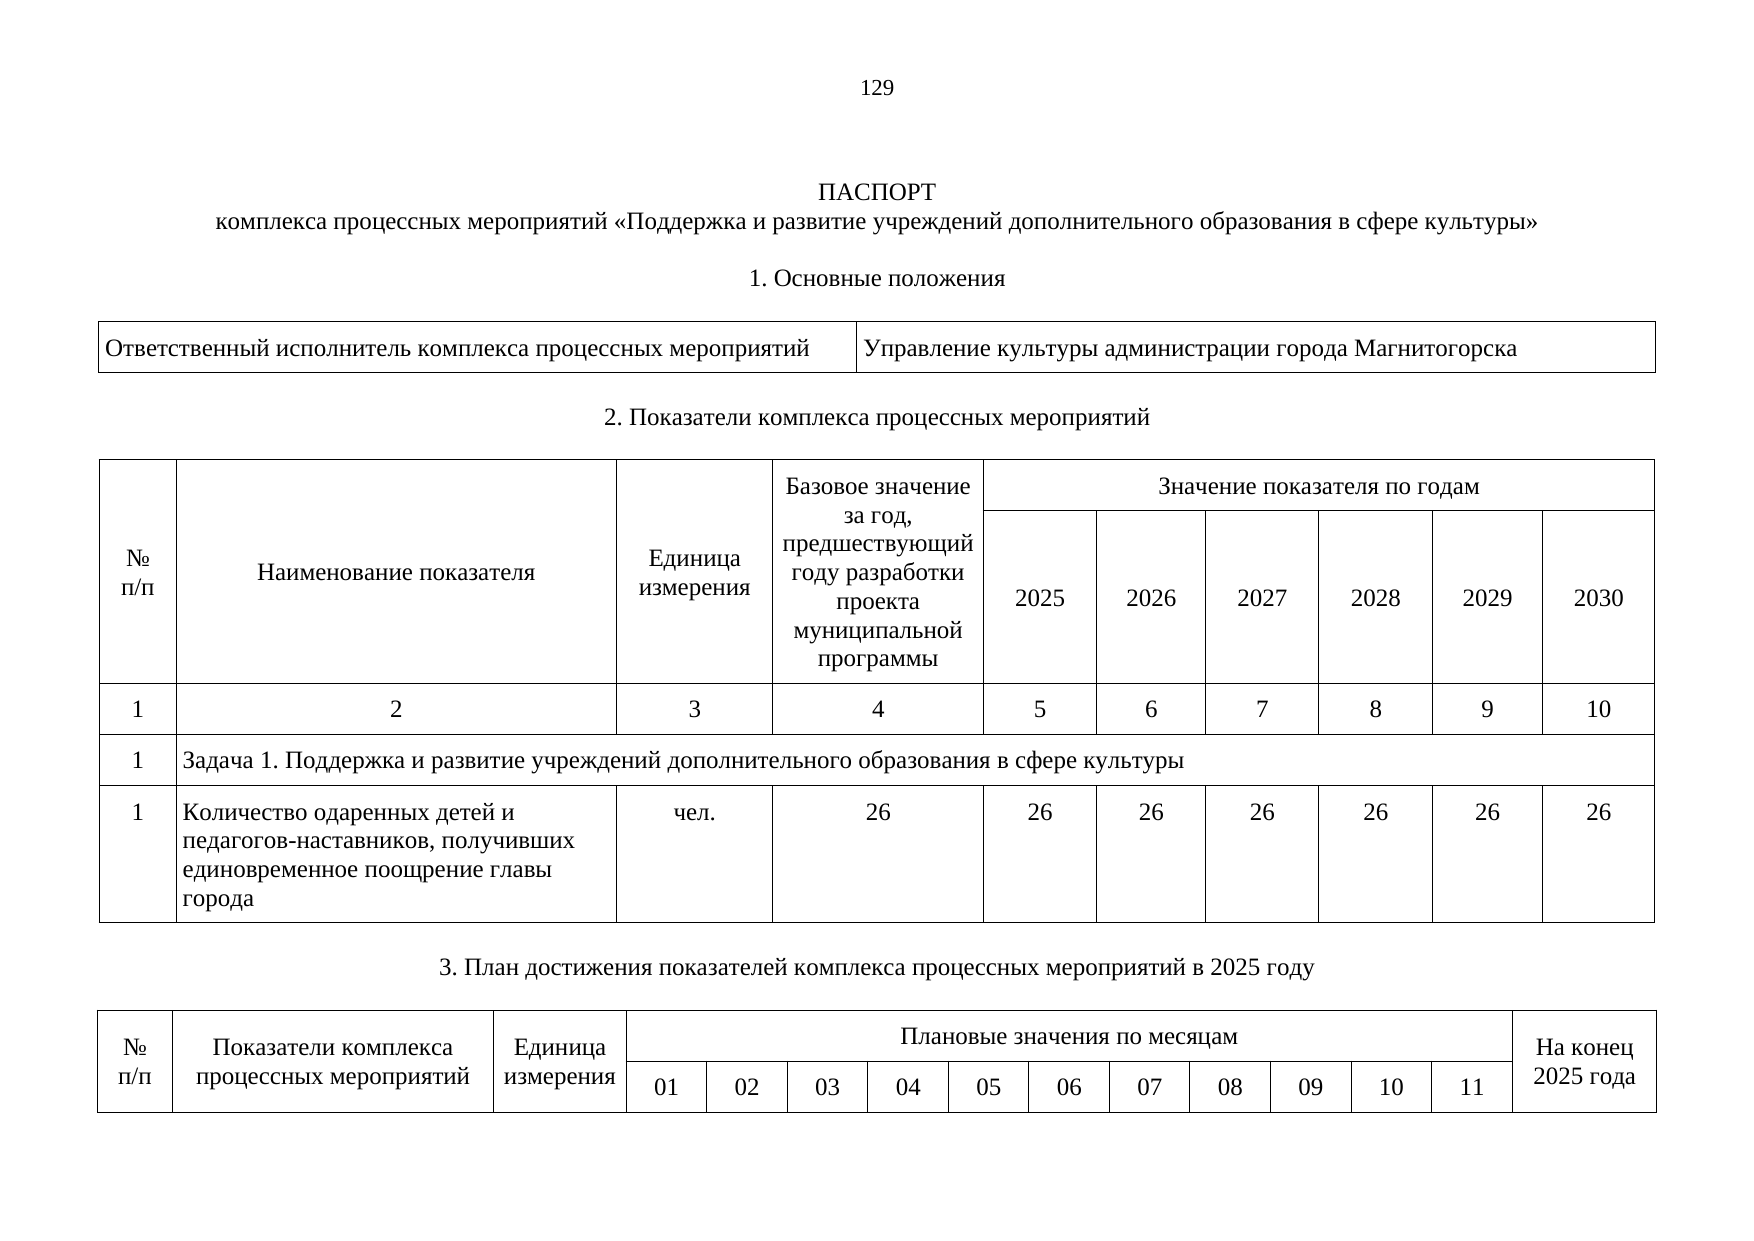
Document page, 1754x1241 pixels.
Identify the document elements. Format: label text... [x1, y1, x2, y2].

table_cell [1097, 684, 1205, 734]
text ПАСПОРТ [118, 177, 1636, 206]
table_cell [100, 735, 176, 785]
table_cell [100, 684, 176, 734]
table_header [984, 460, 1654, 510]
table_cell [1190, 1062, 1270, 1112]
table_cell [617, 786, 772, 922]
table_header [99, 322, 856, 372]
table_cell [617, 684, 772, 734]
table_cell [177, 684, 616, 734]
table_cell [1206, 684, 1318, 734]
text 2. Показатели комплекса процессных мероприятий [118, 402, 1636, 431]
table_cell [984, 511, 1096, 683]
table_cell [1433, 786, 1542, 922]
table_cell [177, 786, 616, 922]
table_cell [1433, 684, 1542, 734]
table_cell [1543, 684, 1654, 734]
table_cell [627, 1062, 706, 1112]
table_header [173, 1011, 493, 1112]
text 1. Основные положения [118, 263, 1636, 292]
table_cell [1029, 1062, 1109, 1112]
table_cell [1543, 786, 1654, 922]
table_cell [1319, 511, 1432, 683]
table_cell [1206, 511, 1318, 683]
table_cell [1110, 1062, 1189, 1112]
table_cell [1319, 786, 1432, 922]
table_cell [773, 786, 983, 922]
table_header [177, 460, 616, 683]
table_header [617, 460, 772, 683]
text комплекса процессных мероприятий «Поддержка и развитие учреждений дополнительного образования в сфере культуры» [118, 206, 1636, 235]
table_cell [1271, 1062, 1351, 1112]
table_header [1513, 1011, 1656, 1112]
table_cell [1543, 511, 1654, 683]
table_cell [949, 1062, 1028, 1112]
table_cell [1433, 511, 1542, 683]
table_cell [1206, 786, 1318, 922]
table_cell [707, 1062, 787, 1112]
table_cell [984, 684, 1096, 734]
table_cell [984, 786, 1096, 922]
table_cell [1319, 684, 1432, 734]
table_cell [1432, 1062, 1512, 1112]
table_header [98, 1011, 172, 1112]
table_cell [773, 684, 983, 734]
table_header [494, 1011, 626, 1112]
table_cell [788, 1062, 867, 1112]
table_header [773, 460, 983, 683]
text 3. План достижения показателей комплекса процессных мероприятий в 2025 году [118, 952, 1636, 981]
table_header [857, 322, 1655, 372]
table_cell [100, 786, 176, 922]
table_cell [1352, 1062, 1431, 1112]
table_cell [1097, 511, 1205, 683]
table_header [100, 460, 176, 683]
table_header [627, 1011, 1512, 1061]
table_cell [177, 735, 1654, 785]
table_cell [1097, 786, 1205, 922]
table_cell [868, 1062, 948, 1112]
